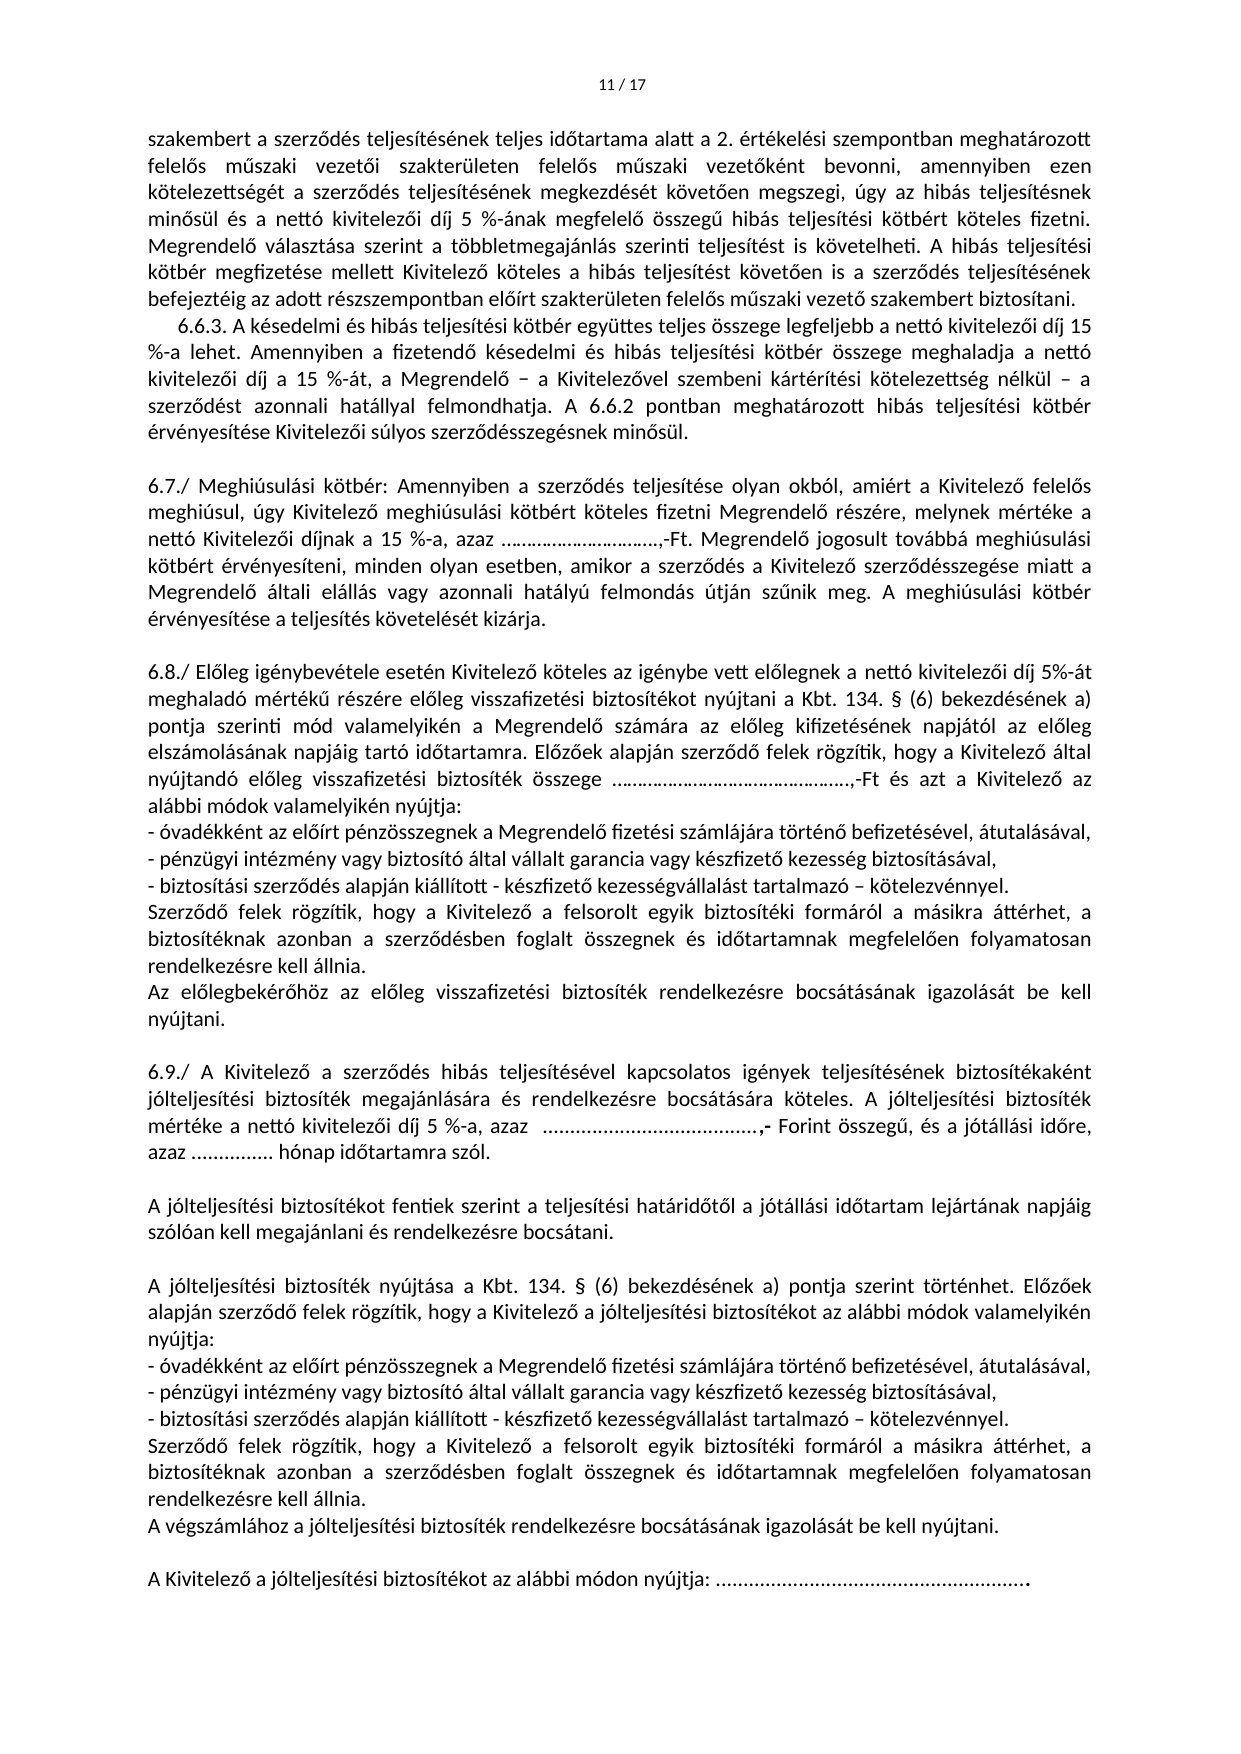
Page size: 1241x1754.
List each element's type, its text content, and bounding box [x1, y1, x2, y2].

text A jólteljesítési biztosítékot fentiek szerint a teljesítési határidőtől a jótállási időtartam lejártának napjáig szólóan kell megajánlani és rendelkezésre bocsátani. [148, 1192, 1093, 1245]
text Szerződő felek rögzítik, hogy a Kivitelező a felsorolt egyik biztosítéki formáról a másikra áttérhet, a biztosítéknak azonban a szerződésben foglalt összegnek és időtartamnak megfelelően folyamatosan rendelkezésre kell állnia. [148, 1432, 1093, 1512]
text Szerződő felek rögzítik, hogy a Kivitelező a felsorolt egyik biztosítéki formáról a másikra áttérhet, a biztosítéknak azonban a szerződésben foglalt összegnek és időtartamnak megfelelően folyamatosan rendelkezésre kell állnia. [148, 898, 1093, 978]
text A jólteljesítési biztosíték nyújtása a Kbt. 134. § (6) bekezdésének a) pontja szerint történhet. Előzőek alapján szerződő felek rögzítik, hogy a Kivitelező a jólteljesítési biztosítékot az alábbi módok valamelyikén nyújtja: [148, 1272, 1093, 1352]
text A Kivitelező a jólteljesítési biztosítékot az alábbi módon nyújtja: ......................................................... [148, 1565, 1093, 1592]
text 6.7./ Meghiúsulási kötbér: Amennyiben a szerződés teljesítése olyan okból, amiért a Kivitelező felelős meghiúsul, úgy Kivitelező meghiúsulási kötbért köteles fizetni Megrendelő részére, melynek mértéke a nettó Kivitelezői díjnak a 15 %-a, azaz ………………………….,-Ft. Megrendelő jogosult továbbá meghiúsulási kötbért érvényesíteni, minden olyan esetben, amikor a szerződés a Kivitelező szerződésszegése miatt a Megrendelő általi elállás vagy azonnali hatályú felmondás útján szűnik meg. A meghiúsulási kötbér érvényesítése a teljesítés követelését kizárja. [148, 472, 1093, 632]
text - biztosítási szerződés alapján kiállított - készfizető kezességvállalást tartalmazó – kötelezvénnyel. [148, 1405, 1093, 1432]
text - pénzügyi intézmény vagy biztosító által vállalt garancia vagy készfizető kezesség biztosításával, [148, 1378, 1093, 1405]
text - óvadékként az előírt pénzösszegnek a Megrendelő fizetési számlájára történő befizetésével, átutalásával, [148, 1352, 1093, 1378]
text 6.8./ Előleg igénybevétele esetén Kivitelező köteles az igénybe vett előlegnek a nettó kivitelezői díj 5%-át meghaladó mértékű részére előleg visszafizetési biztosítékot nyújtani a Kbt. 134. § (6) bekezdésének a) pontja szerinti mód valamelyikén a Megrendelő számára az előleg kifizetésének napjától az előleg elszámolásának napjáig tartó időtartamra. Előzőek alapján szerződő felek rögzítik, hogy a Kivitelező által nyújtandó előleg visszafizetési biztosíték összege ………………………………………..,-Ft és azt a Kivitelező az alábbi módok valamelyikén nyújtja: [148, 658, 1093, 818]
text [148, 125, 1093, 312]
text - biztosítási szerződés alapján kiállított - készfizető kezességvállalást tartalmazó – kötelezvénnyel. [148, 872, 1093, 898]
text - pénzügyi intézmény vagy biztosító által vállalt garancia vagy készfizető kezesség biztosításával, [148, 845, 1093, 872]
text 6.9./ A Kivitelező a szerződés hibás teljesítésével kapcsolatos igények teljesítésének biztosítékaként jólteljesítési biztosíték megajánlására és rendelkezésre bocsátására köteles. A jólteljesítési biztosíték mértéke a nettó kivitelezői díj 5 %-a, azaz .......................................,- Forint összegű, és a jótállási időre, azaz ............... hónap időtartamra szól. [148, 1058, 1093, 1165]
text 6.6.3. A késedelmi és hibás teljesítési kötbér együttes teljes összege legfeljebb a nettó kivitelezői díj 15 %-a lehet. Amennyiben a fizetendő késedelmi és hibás teljesítési kötbér összege meghaladja a nettó kivitelezői díj a 15 %-át, a Megrendelő − a Kivitelezővel szembeni kártérítési kötelezettség nélkül – a szerződést azonnali hatállyal felmondhatja. A 6.6.2 pontban meghatározott hibás teljesítési kötbér érvényesítése Kivitelezői súlyos szerződésszegésnek minősül. [148, 312, 1093, 445]
text Az előlegbekérőhöz az előleg visszafizetési biztosíték rendelkezésre bocsátásának igazolását be kell nyújtani. [148, 978, 1093, 1032]
text - óvadékként az előírt pénzösszegnek a Megrendelő fizetési számlájára történő befizetésével, átutalásával, [148, 818, 1093, 845]
text A végszámlához a jólteljesítési biztosíték rendelkezésre bocsátásának igazolását be kell nyújtani. [148, 1512, 1093, 1538]
